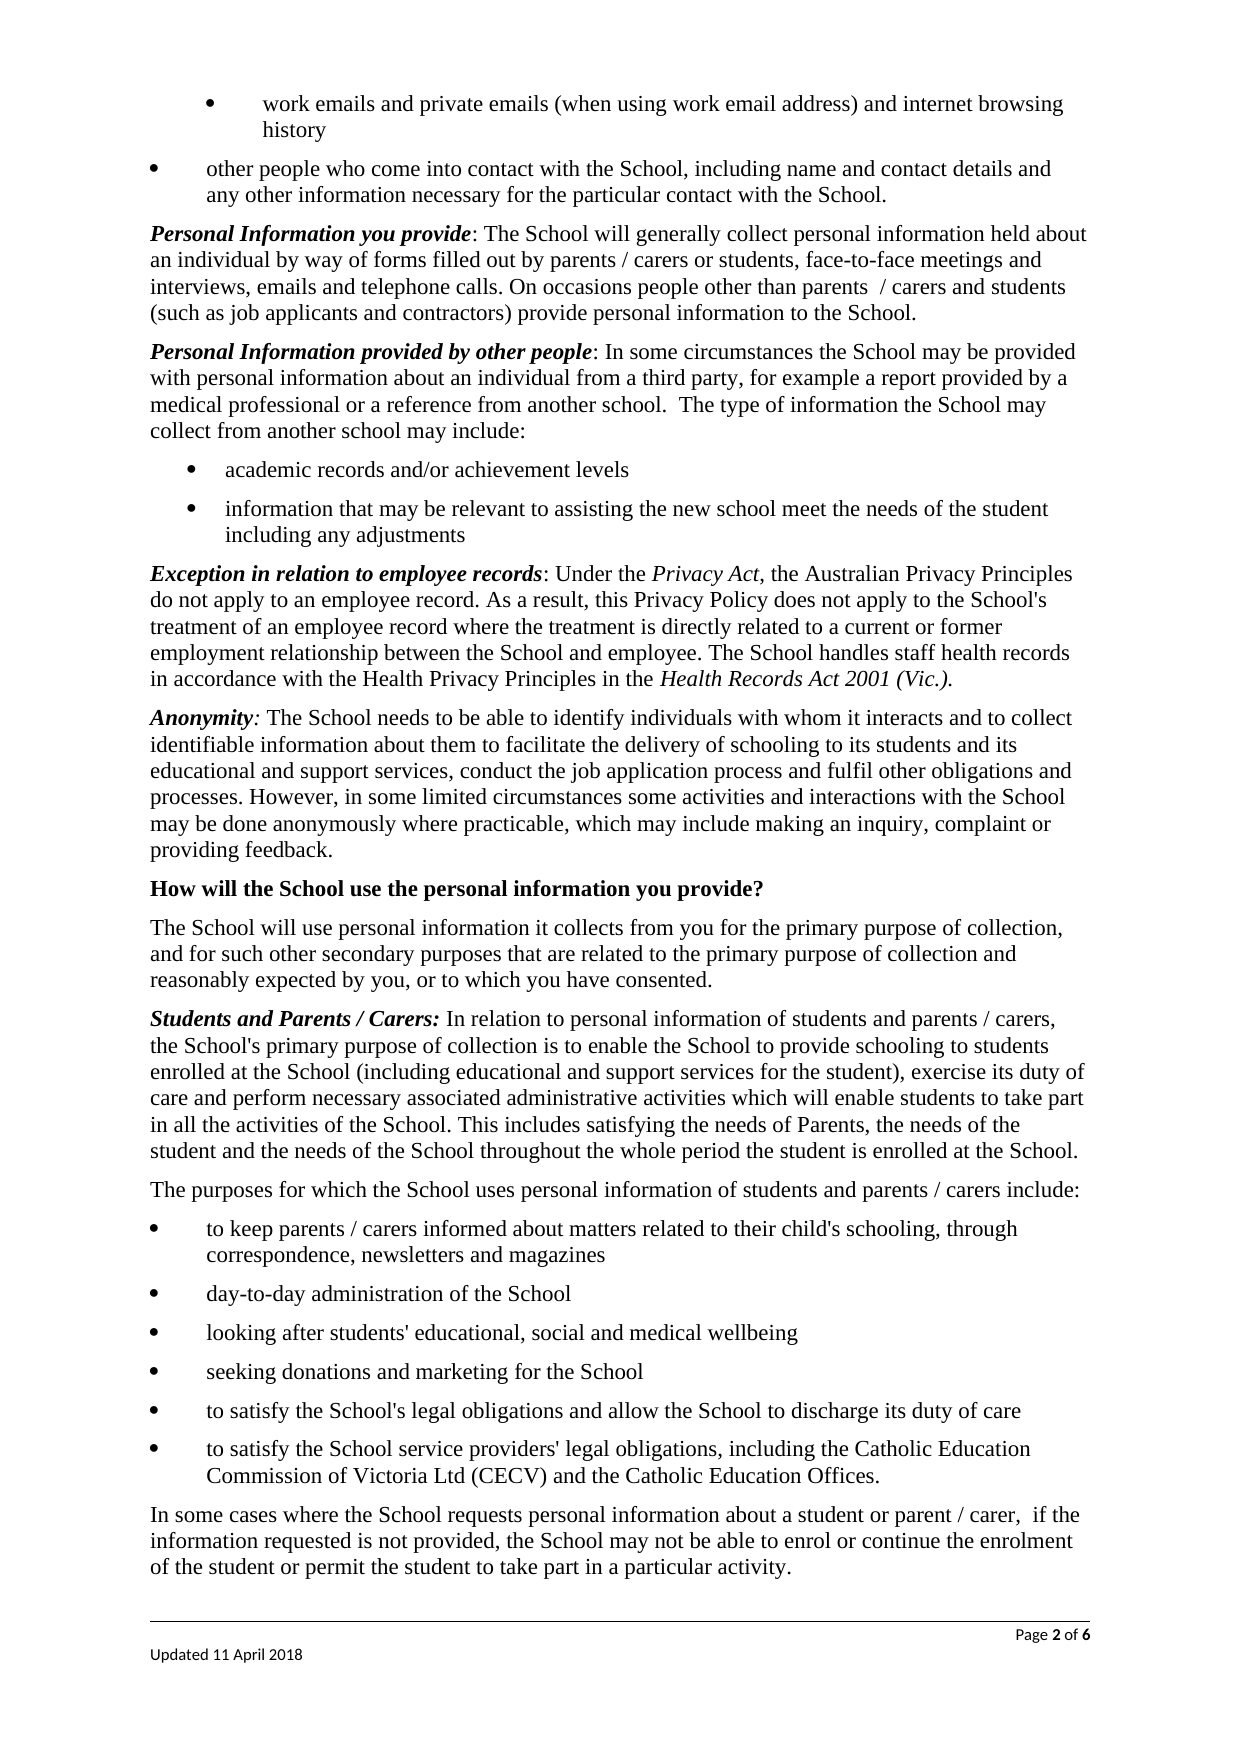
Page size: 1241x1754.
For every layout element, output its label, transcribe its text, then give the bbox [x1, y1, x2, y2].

text work emails and private emails (when using work email address) and internet browsing history [206, 90, 1090, 142]
text to keep parents / carers informed about matters related to their child's schooling, through correspondence, newsletters and magazines [150, 1215, 1090, 1268]
text to satisfy the School's legal obligations and allow the School to discharge its duty of care [150, 1397, 1090, 1423]
text day-to-day administration of the School [150, 1280, 1090, 1306]
text other people who come into contact with the School, including name and contact details and any other information necessary for the particular contact with the School. [150, 155, 1090, 208]
text Personal Information provided by other people: In some circumstances the School may be provided with personal information about an individual from a third party, for example a report provided by a medical professional or a reference from another school. The type of information the School may collect from another school may include: [150, 338, 1090, 443]
text to satisfy the School service providers' legal obligations, including the Catholic Education Commission of Victoria Ltd (CECV) and the Catholic Education Offices. [150, 1436, 1090, 1488]
title How will the School use the personal information you provide? [150, 875, 1090, 901]
text Anonymity: The School needs to be able to identify individuals with whom it interacts and to collect identifiable information about them to facilitate the delivery of schooling to its students and its educational and support services, conduct the job application process and fulfil other obligations and processes. However, in some limited circumstances some activities and interactions with the School may be done anonymously where practicable, which may include making an inquiry, complaint or providing feedback. [150, 704, 1090, 862]
text In some cases where the School requests personal information about a student or parent / carer, if the information requested is not provided, the School may not be able to enrol or continue the enrolment of the student or permit the student to take part in a particular activity. [150, 1501, 1090, 1580]
list information that may be relevant to assisting the new school meet the needs of the student including any adjustments [187, 495, 1090, 548]
list academic records and/or achievement levels [187, 456, 1090, 482]
text The School will use personal information it collects from you for the primary purpose of collection, and for such other secondary purposes that are related to the primary purpose of collection and reasonably expected by you, or to which you have consented. [150, 914, 1090, 993]
text seeking donations and marketing for the School [150, 1358, 1090, 1384]
text Personal Information you provide: The School will generally collect personal information held about an individual by way of forms filled out by parents / carers or students, face-to-face meetings and interviews, emails and telephone calls. On occasions people other than parents / carers and students (such as job applicants and contractors) provide personal information to the School. [150, 220, 1090, 326]
text Exception in relation to employee records: Under the Privacy Act, the Australian Privacy Principles do not apply to an employee record. As a result, this Privacy Policy does not apply to the School's treatment of an employee record where the treatment is directly related to a current or former employment relationship between the School and employee. The School handles staff health records in accordance with the Health Privacy Principles in the Health Records Act 2001 (Vic.). [150, 560, 1090, 692]
text The purposes for which the School uses personal information of students and parents / carers include: [150, 1176, 1090, 1202]
text Students and Parents / Carers: In relation to personal information of students and parents / carers, the School's primary purpose of collection is to enable the School to provide schooling to students enrolled at the School (including educational and support services for the student), exercise its duty of care and perform necessary associated administrative activities which will enable students to take part in all the activities of the School. This includes satisfying the needs of Parents, the needs of the student and the needs of the School throughout the whole period the student is enrolled at the School. [150, 1005, 1090, 1163]
text looking after students' educational, social and medical wellbeing [150, 1319, 1090, 1345]
